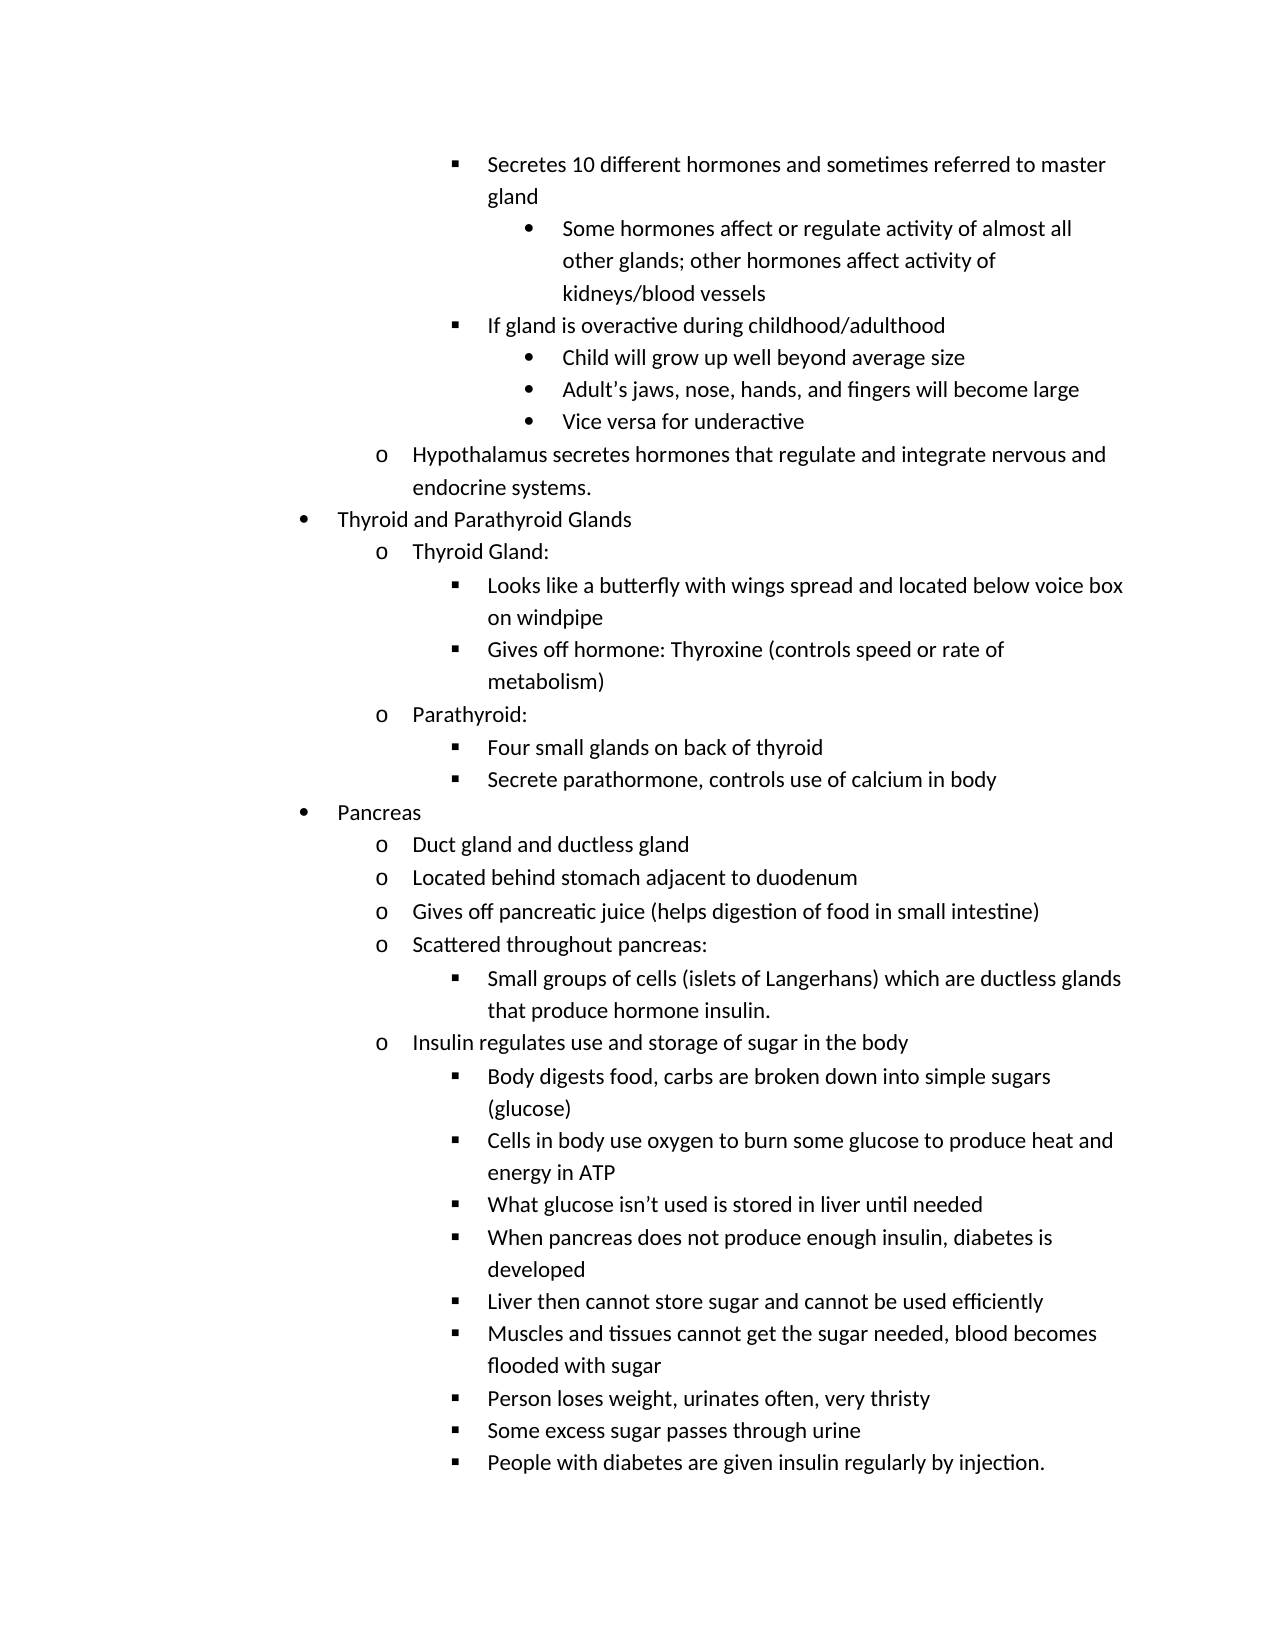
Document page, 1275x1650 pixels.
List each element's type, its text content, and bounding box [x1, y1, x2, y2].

list If gland is overactive during childhood/adulthood [450, 311, 1125, 339]
list Gives off pancreatic juice (helps digestion of food in small intestine) [375, 897, 1125, 926]
list Insulin regulates use and storage of sugar in the body [375, 1028, 1125, 1057]
list Secrete parathormone, controls use of calcium in body [450, 765, 1125, 793]
list Looks like a butterfly with wings spread and located below voice box on windpipe [450, 571, 1125, 631]
list Some excess sugar passes through urine [450, 1416, 1125, 1444]
list People with diabetes are given insulin regularly by injection. [450, 1448, 1125, 1476]
list Scattered throughout pancreas: [375, 930, 1125, 959]
list Adult’s jaws, nose, hands, and fingers will become large [525, 375, 1125, 403]
list Secretes 10 different hormones and sometimes referred to master gland [450, 150, 1125, 210]
list Some hormones affect or regulate activity of almost all other glands; other hormones affect activity of kidneys/blood vessels [525, 214, 1125, 307]
list When pancreas does not produce enough insulin, diabetes is developed [450, 1223, 1125, 1283]
list Liver then cannot store sugar and cannot be used efficiently [450, 1287, 1125, 1315]
list Pancreas [300, 798, 1125, 826]
list Gives off hormone: Thyroxine (controls speed or rate of metabolism) [450, 635, 1125, 696]
list Person loses weight, urinates often, very thristy [450, 1384, 1125, 1412]
list Four small glands on back of thyroid [450, 733, 1125, 761]
list Hypothalamus secretes hormones that regulate and integrate nervous and endocrine systems. [375, 440, 1125, 501]
list Muscles and tissues cannot get the sugar needed, blood becomes flooded with sugar [450, 1319, 1125, 1379]
list Located behind stomach adjacent to duodenum [375, 863, 1125, 892]
list Body digests food, carbs are broken down into simple sugars (glucose) [450, 1062, 1125, 1122]
list Thyroid Gland: [375, 537, 1125, 567]
list Small groups of cells (islets of Langerhans) which are ductless glands that produce hormone insulin. [450, 964, 1125, 1024]
list What glucose isn’t used is stored in liver until needed [450, 1191, 1125, 1219]
list Cells in body use oxygen to burn some glucose to produce heat and energy in ATP [450, 1126, 1125, 1186]
list Child will grow up well beyond average size [525, 343, 1125, 371]
list Thyroid and Parathyroid Glands [300, 505, 1125, 533]
list Duct gland and ductless gland [375, 830, 1125, 859]
list Parathyroid: [375, 700, 1125, 729]
list Vice versa for underactive [525, 407, 1125, 436]
